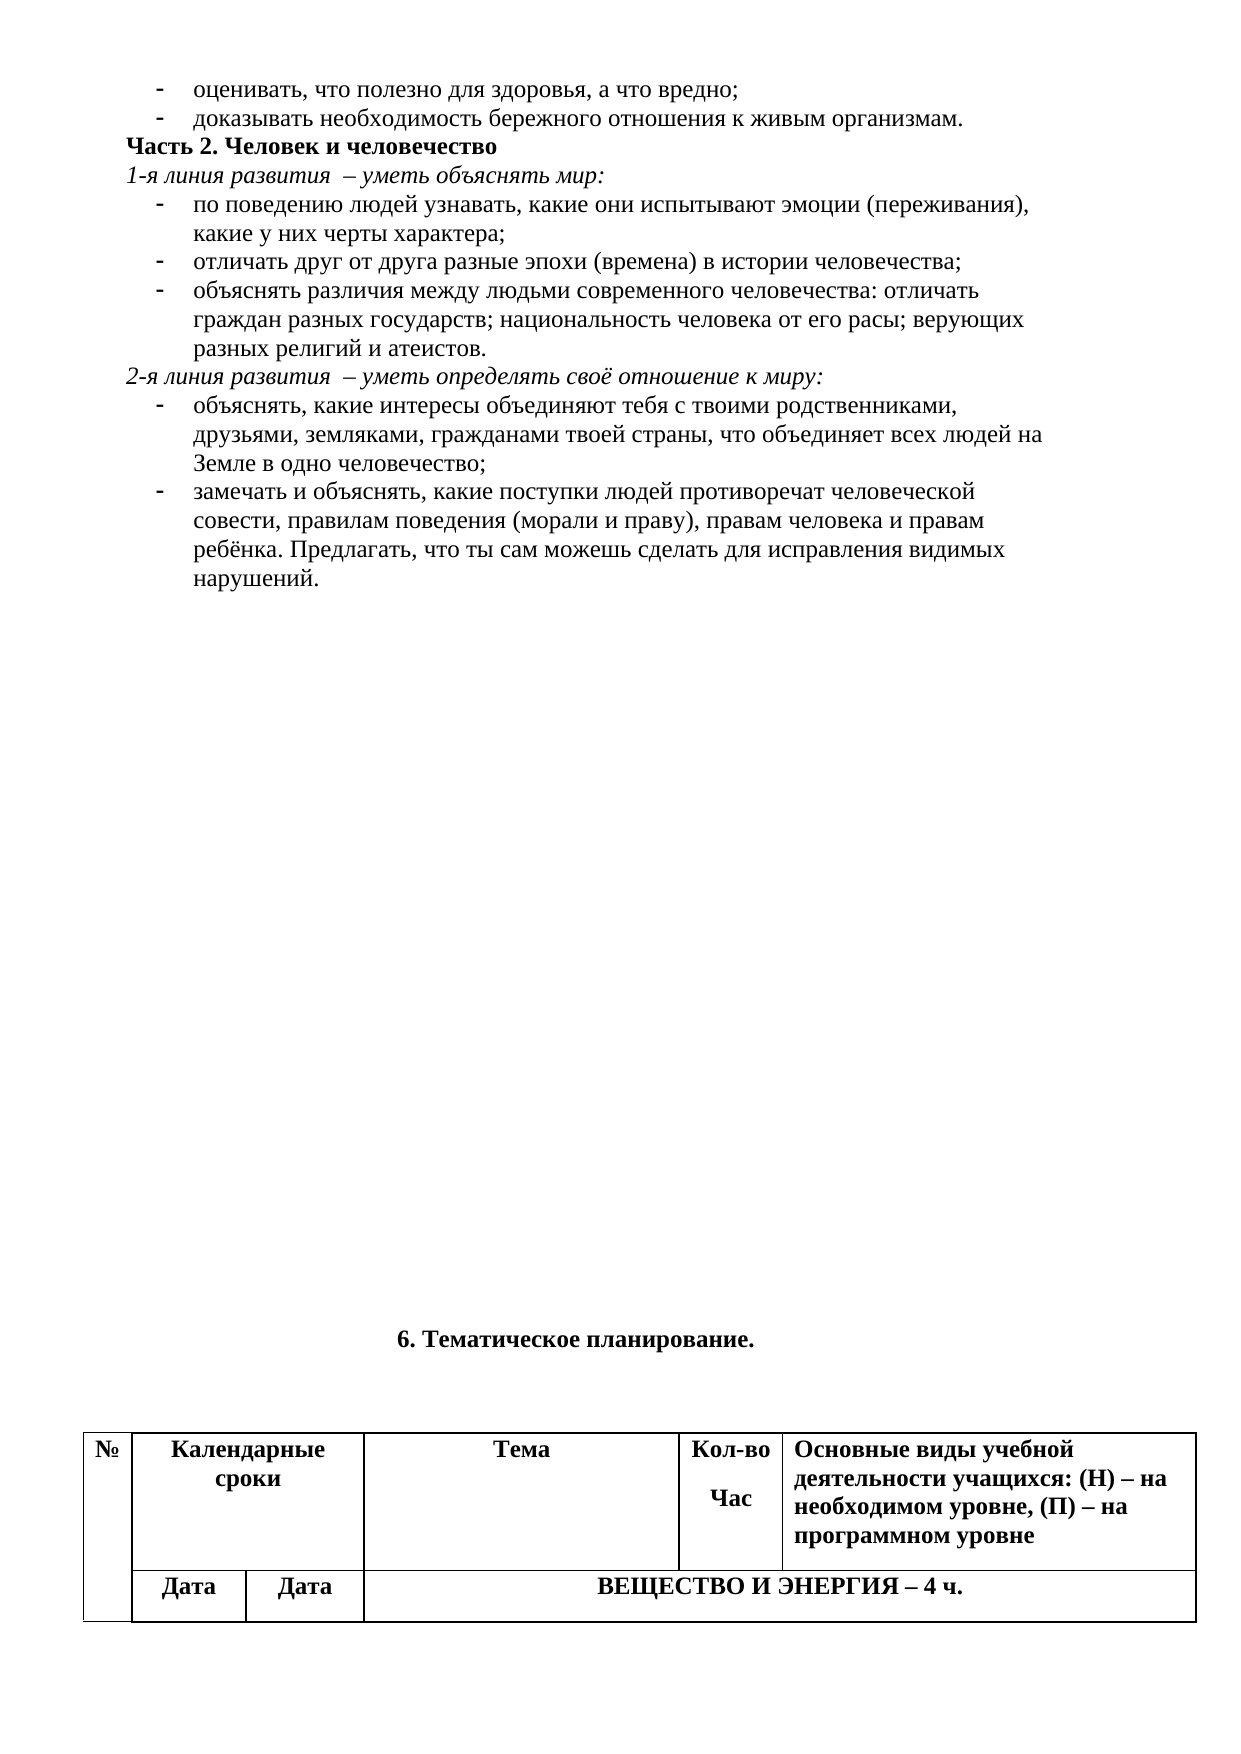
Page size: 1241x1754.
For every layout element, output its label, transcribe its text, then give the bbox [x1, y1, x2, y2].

table_header Кол-во Час [680, 1434, 782, 1570]
table_header № [84, 1433, 131, 1621]
table_cell Дата план [133, 1571, 245, 1621]
table_header Тема [365, 1434, 678, 1570]
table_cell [365, 1571, 1195, 1621]
list по поведению людей узнавать, какие они испытывают эмоции (переживания), какие у них черты характера; [156, 189, 1063, 246]
list оценивать, что полезно для здоровья, а что вредно; [156, 74, 1063, 103]
list объяснять различия между людьми современного человечества: отличать граждан разных государств; национальность человека от его расы; верующих разных религий и атеистов. [156, 275, 1063, 361]
table_header Календарные сроки [133, 1434, 363, 1570]
list замечать и объяснять, какие поступки людей противоречат человеческой совести, правилам поведения (морали и праву), правам человека и правам ребёнка. Предлагать, что ты сам можешь сделать для исправления видимых нарушений. [156, 476, 1063, 591]
text 6. Тематическое планирование. [88, 1324, 1063, 1353]
table_cell Дата факт [247, 1571, 363, 1621]
text 2-я линия развития – уметь определять своё отношение к миру: [88, 361, 1063, 390]
table_header Основные виды учебной деятельности учащихся: (Н) – на необходимом уровне, (П) – на программном уровне [783, 1434, 1195, 1570]
list отличать друг от друга разные эпохи (времена) в истории человечества; [156, 246, 1063, 275]
text Часть 2. Человек и человечество [88, 131, 1063, 160]
text 1-я линия развития – уметь объяснять мир: [88, 160, 1063, 189]
list доказывать необходимость бережного отношения к живым организмам. [156, 103, 1063, 131]
list объяснять, какие интересы объединяют тебя с твоими родственниками, друзьями, земляками, гражданами твоей страны, что объединяет всех людей на Земле в одно человечество; [156, 390, 1063, 476]
